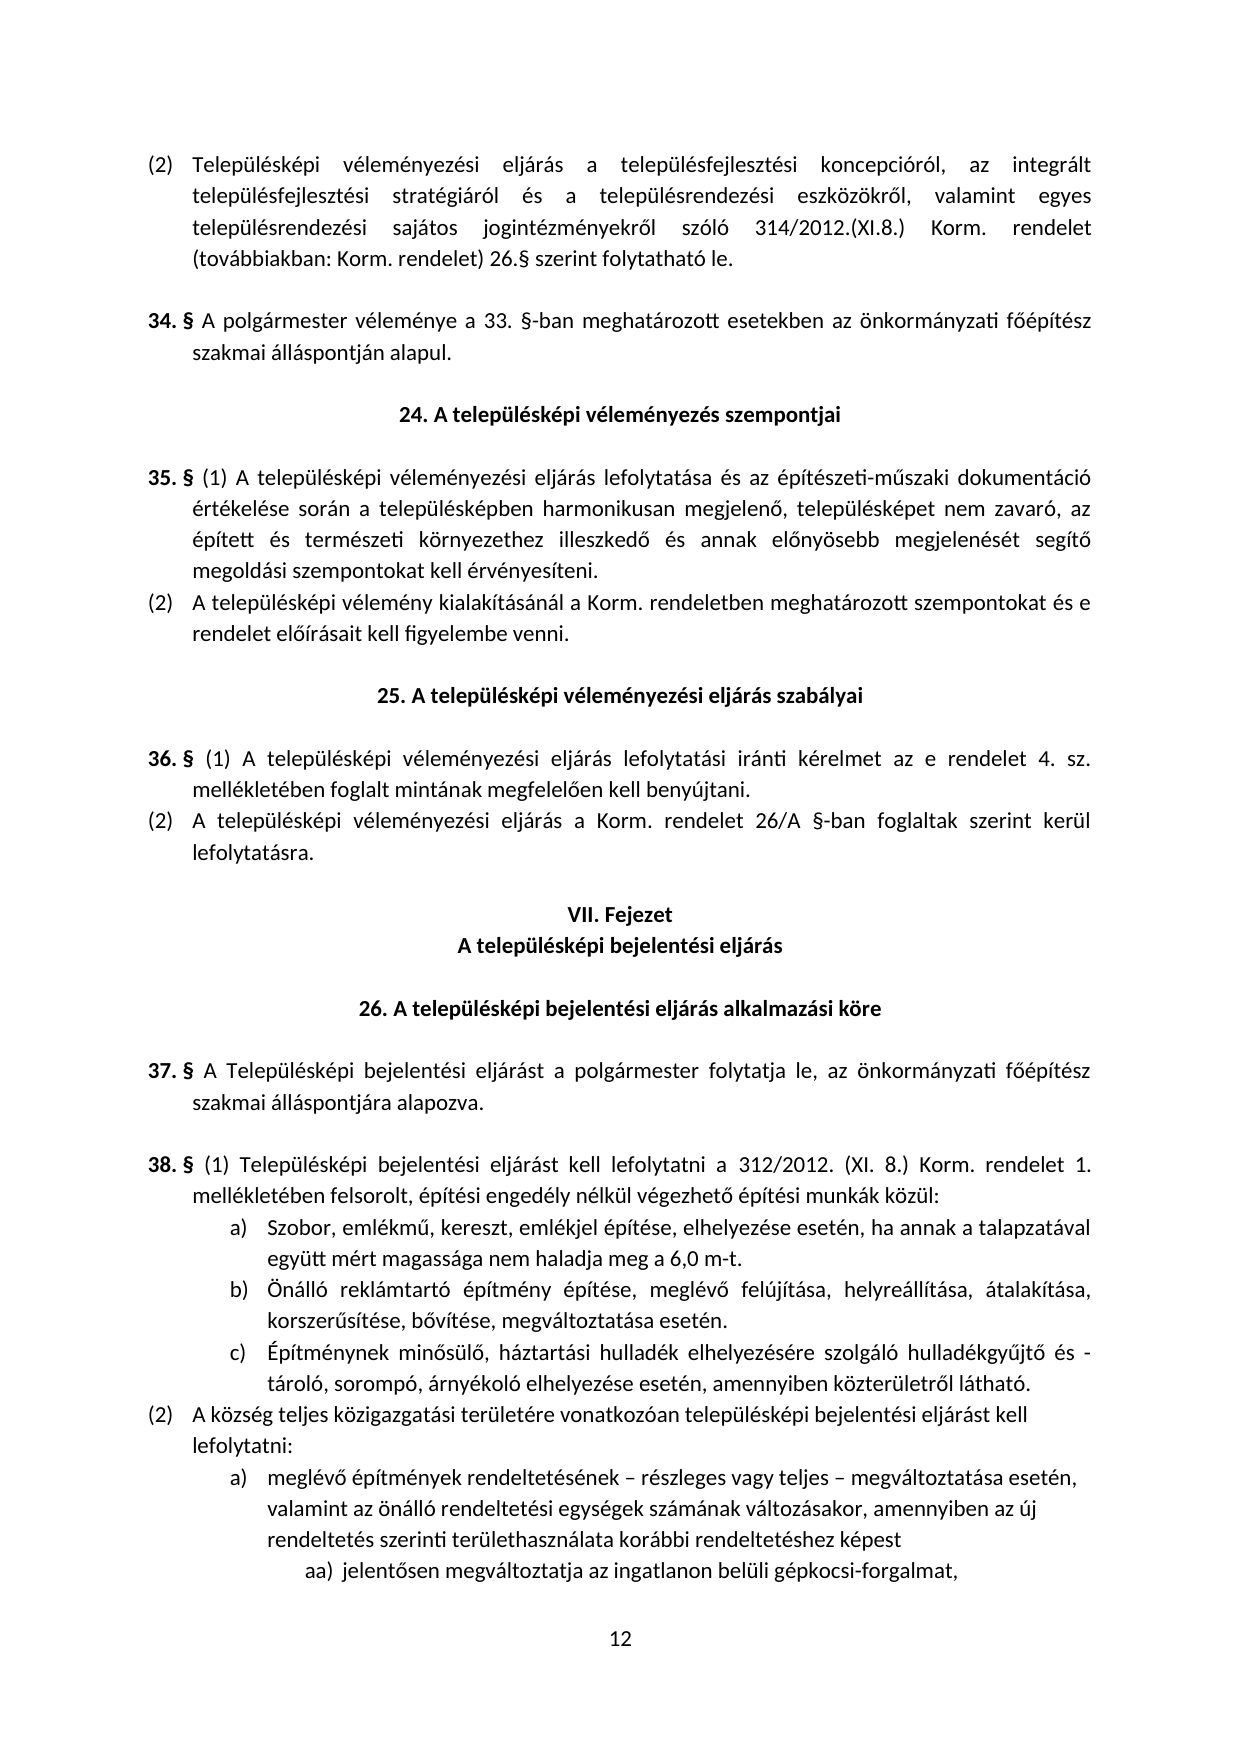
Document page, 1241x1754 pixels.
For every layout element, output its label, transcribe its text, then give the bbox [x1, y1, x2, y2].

list § (1) Településképi bejelentési eljárást kell lefolytatni a 312/2012. (XI. 8.) Korm. rendelet 1. mellékletében felsorolt, építési engedély nélkül végezhető építési munkák közül: [148, 1148, 1093, 1210]
list Településképi véleményezési eljárás a településfejlesztési koncepcióról, az integrált településfejlesztési stratégiáról és a településrendezési eszközökről, valamint egyes településrendezési sajátos jogintézményekről szóló 314/2012.(XI.8.) Korm. rendelet (továbbiakban: Korm. rendelet) 26.§ szerint folytatható le. [148, 148, 1093, 273]
list Szobor, emlékmű, kereszt, emlékjel építése, elhelyezése esetén, ha annak a talapzatával együtt mért magassága nem haladja meg a 6,0 m-t. [229, 1210, 1093, 1273]
list § A Településképi bejelentési eljárást a polgármester folytatja le, az önkormányzati főépítész szakmai álláspontjára alapozva. [148, 1054, 1093, 1116]
list A településképi vélemény kialakításánál a Korm. rendeletben meghatározott szempontokat és e rendelet előírásait kell figyelembe venni. [148, 585, 1093, 648]
list A településképi véleményezés szempontjai [148, 398, 1093, 429]
list Fejezet [148, 898, 1093, 929]
list jelentősen megváltoztatja az ingatlanon belüli gépkocsi-forgalmat, [304, 1554, 1093, 1585]
list § (1) A településképi véleményezési eljárás lefolytatási iránti kérelmet az e rendelet 4. sz. mellékletében foglalt mintának megfelelően kell benyújtani. [148, 741, 1093, 804]
list A településképi bejelentési eljárás alkalmazási köre [148, 991, 1093, 1023]
list meglévő építmények rendeltetésének – részleges vagy teljes – megváltoztatása esetén, valamint az önálló rendeltetési egységek számának változásakor, amennyiben az új rendeltetés szerinti területhasználata korábbi rendeltetéshez képest [229, 1460, 1093, 1554]
list § (1) A településképi véleményezési eljárás lefolytatása és az építészeti-műszaki dokumentáció értékelése során a településképben harmonikusan megjelenő, településképet nem zavaró, az épített és természeti környezethez illeszkedő és annak előnyösebb megjelenését segítő megoldási szempontokat kell érvényesíteni. [148, 460, 1093, 585]
list A településképi véleményezési eljárás a Korm. rendelet 26/A §-ban foglaltak szerint kerül lefolytatásra. [148, 804, 1093, 866]
list A község teljes közigazgatási területére vonatkozóan településképi bejelentési eljárást kell lefolytatni: [148, 1398, 1093, 1460]
list A településképi véleményezési eljárás szabályai [148, 679, 1093, 710]
list § A polgármester véleménye a 33. §-ban meghatározott esetekben az önkormányzati főépítész szakmai álláspontján alapul. [148, 304, 1093, 366]
list Önálló reklámtartó építmény építése, meglévő felújítása, helyreállítása, átalakítása, korszerűsítése, bővítése, megváltoztatása esetén. [229, 1273, 1093, 1335]
text A településképi bejelentési eljárás [148, 929, 1093, 960]
list Építménynek minősülő, háztartási hulladék elhelyezésére szolgáló hulladékgyűjtő és - tároló, sorompó, árnyékoló elhelyezése esetén, amennyiben közterületről látható. [229, 1335, 1093, 1398]
